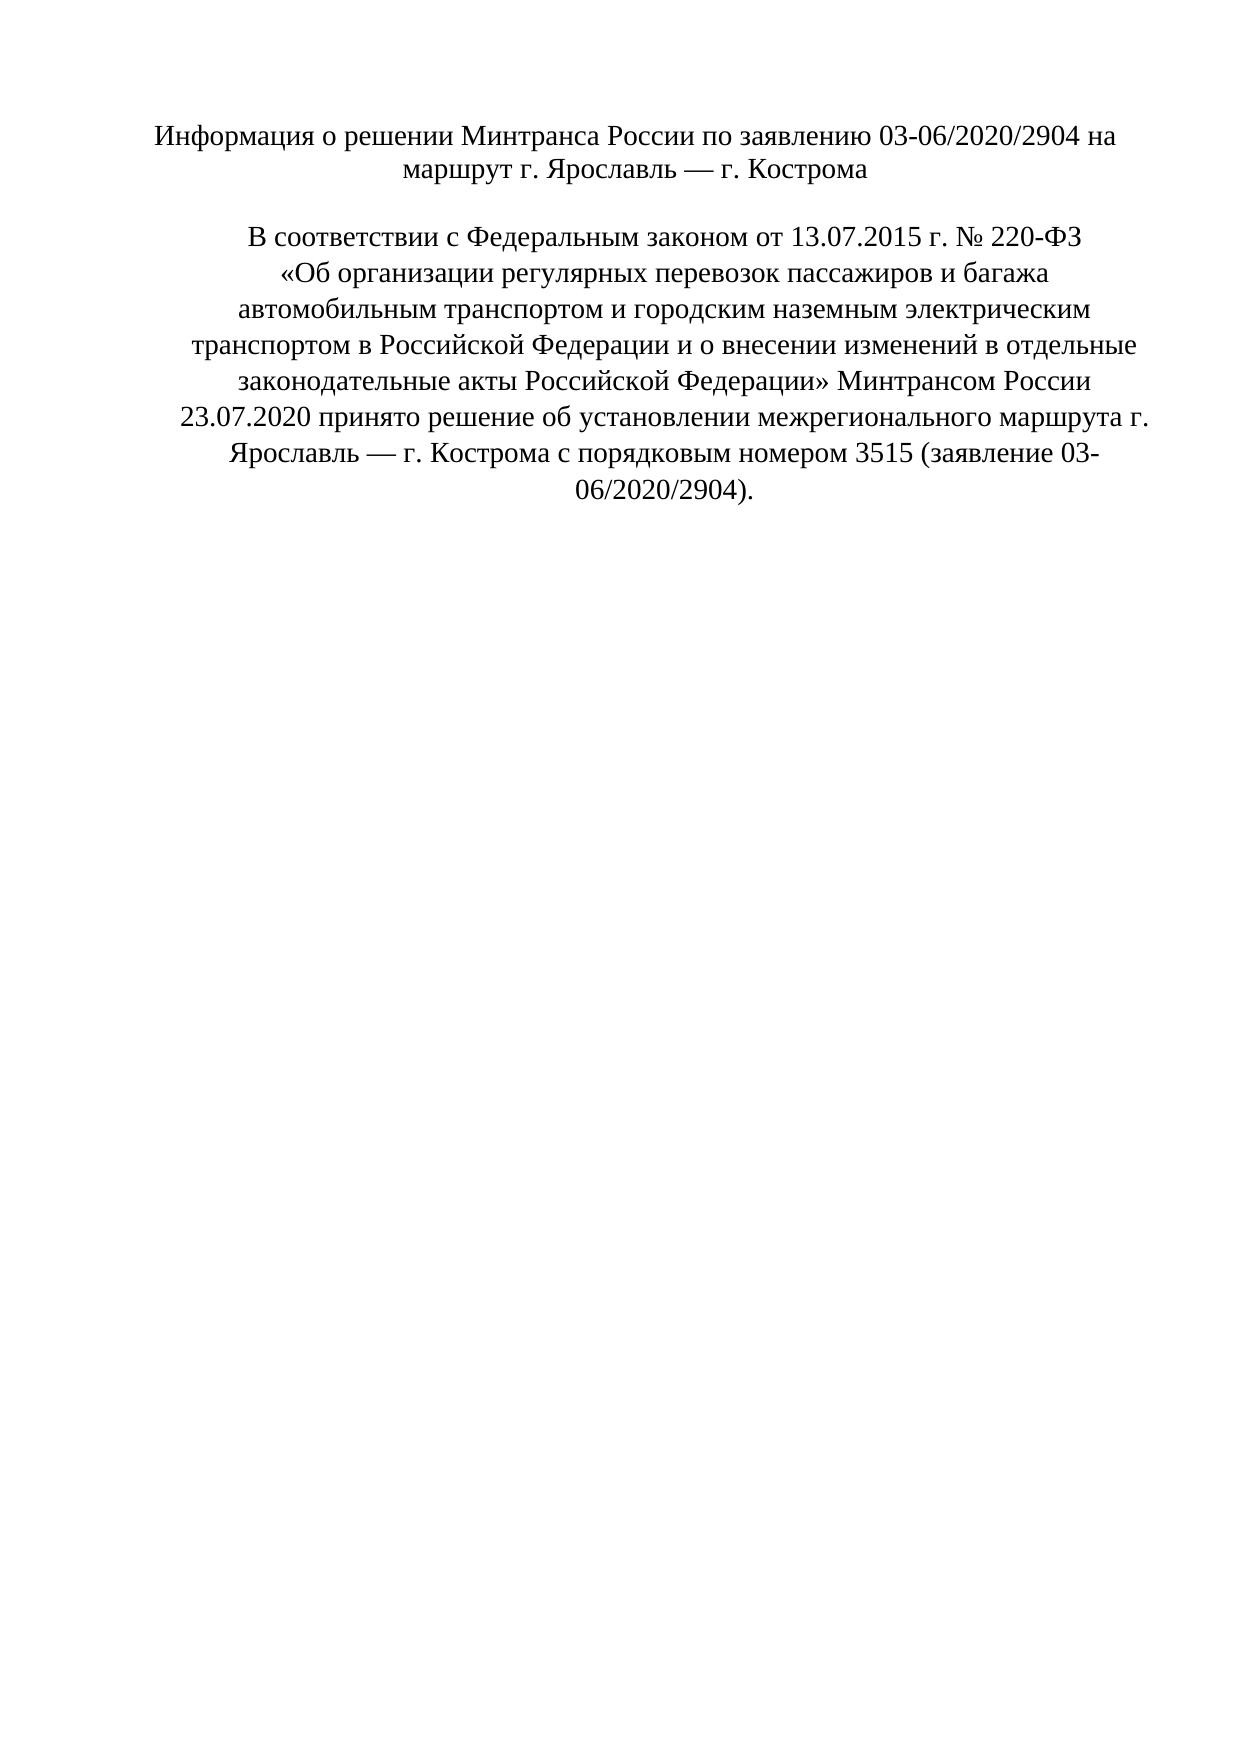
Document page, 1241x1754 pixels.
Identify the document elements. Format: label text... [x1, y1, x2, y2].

text Информация о решении Минтранса России по заявлению 03-06/2020/2904 на маршрут г. Ярославль — г. Кострома [118, 118, 1152, 185]
text В соответствии с Федеральным законом от 13.07.2015 г. № 220-ФЗ «Об организации регулярных перевозок пассажиров и багажа автомобильным транспортом и городским наземным электрическим транспортом в Российской Федерации и о внесении изменений в отдельные законодательные акты Российской Федерации» Минтрансом России 23.07.2020 принято решение об установлении межрегионального маршрута г. Ярославль — г. Кострома с порядковым номером 3515 (заявление 03-06/2020/2904). [177, 219, 1152, 505]
